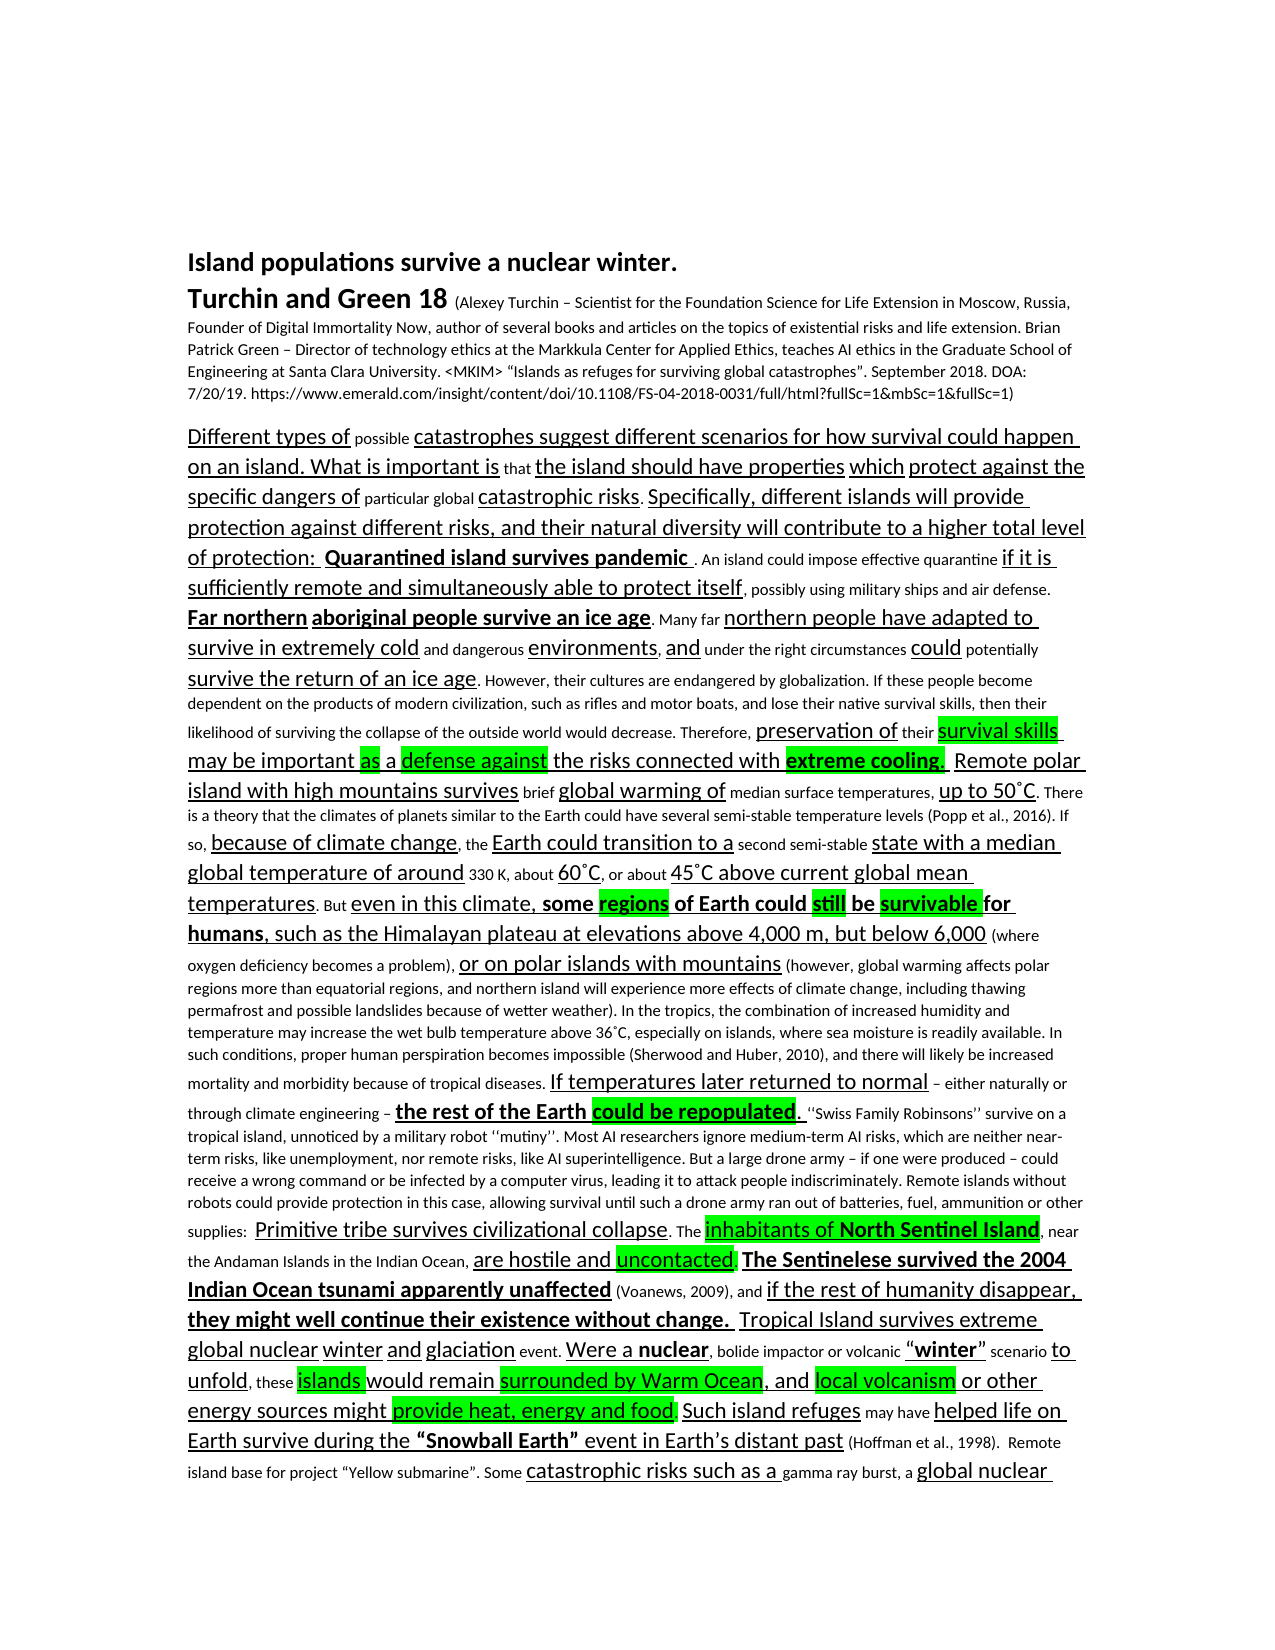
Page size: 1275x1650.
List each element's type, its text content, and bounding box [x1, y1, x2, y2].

subtitle Island populations survive a nuclear winter. [187, 245, 1087, 278]
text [187, 422, 1087, 1484]
text Turchin and Green 18 (Alexey Turchin – Scientist for the Foundation Science for Life Extension in Moscow, Russia, Founder of Digital Immortality Now, author of several books and articles on the topics of existential risks and life extension. Brian Patrick Green – Director of technology ethics at the Markkula Center for Applied Ethics, teaches AI ethics in the Graduate School of Engineering at Santa Clara University. <MKIM> “Islands as refuges for surviving global catastrophes”. September 2018. DOA: 7/20/19. https://www.emerald.com/insight/content/doi/10.1108/FS-04-2018-0031/full/html?fullSc=1&mbSc=1&fullSc=1) [187, 281, 1087, 404]
